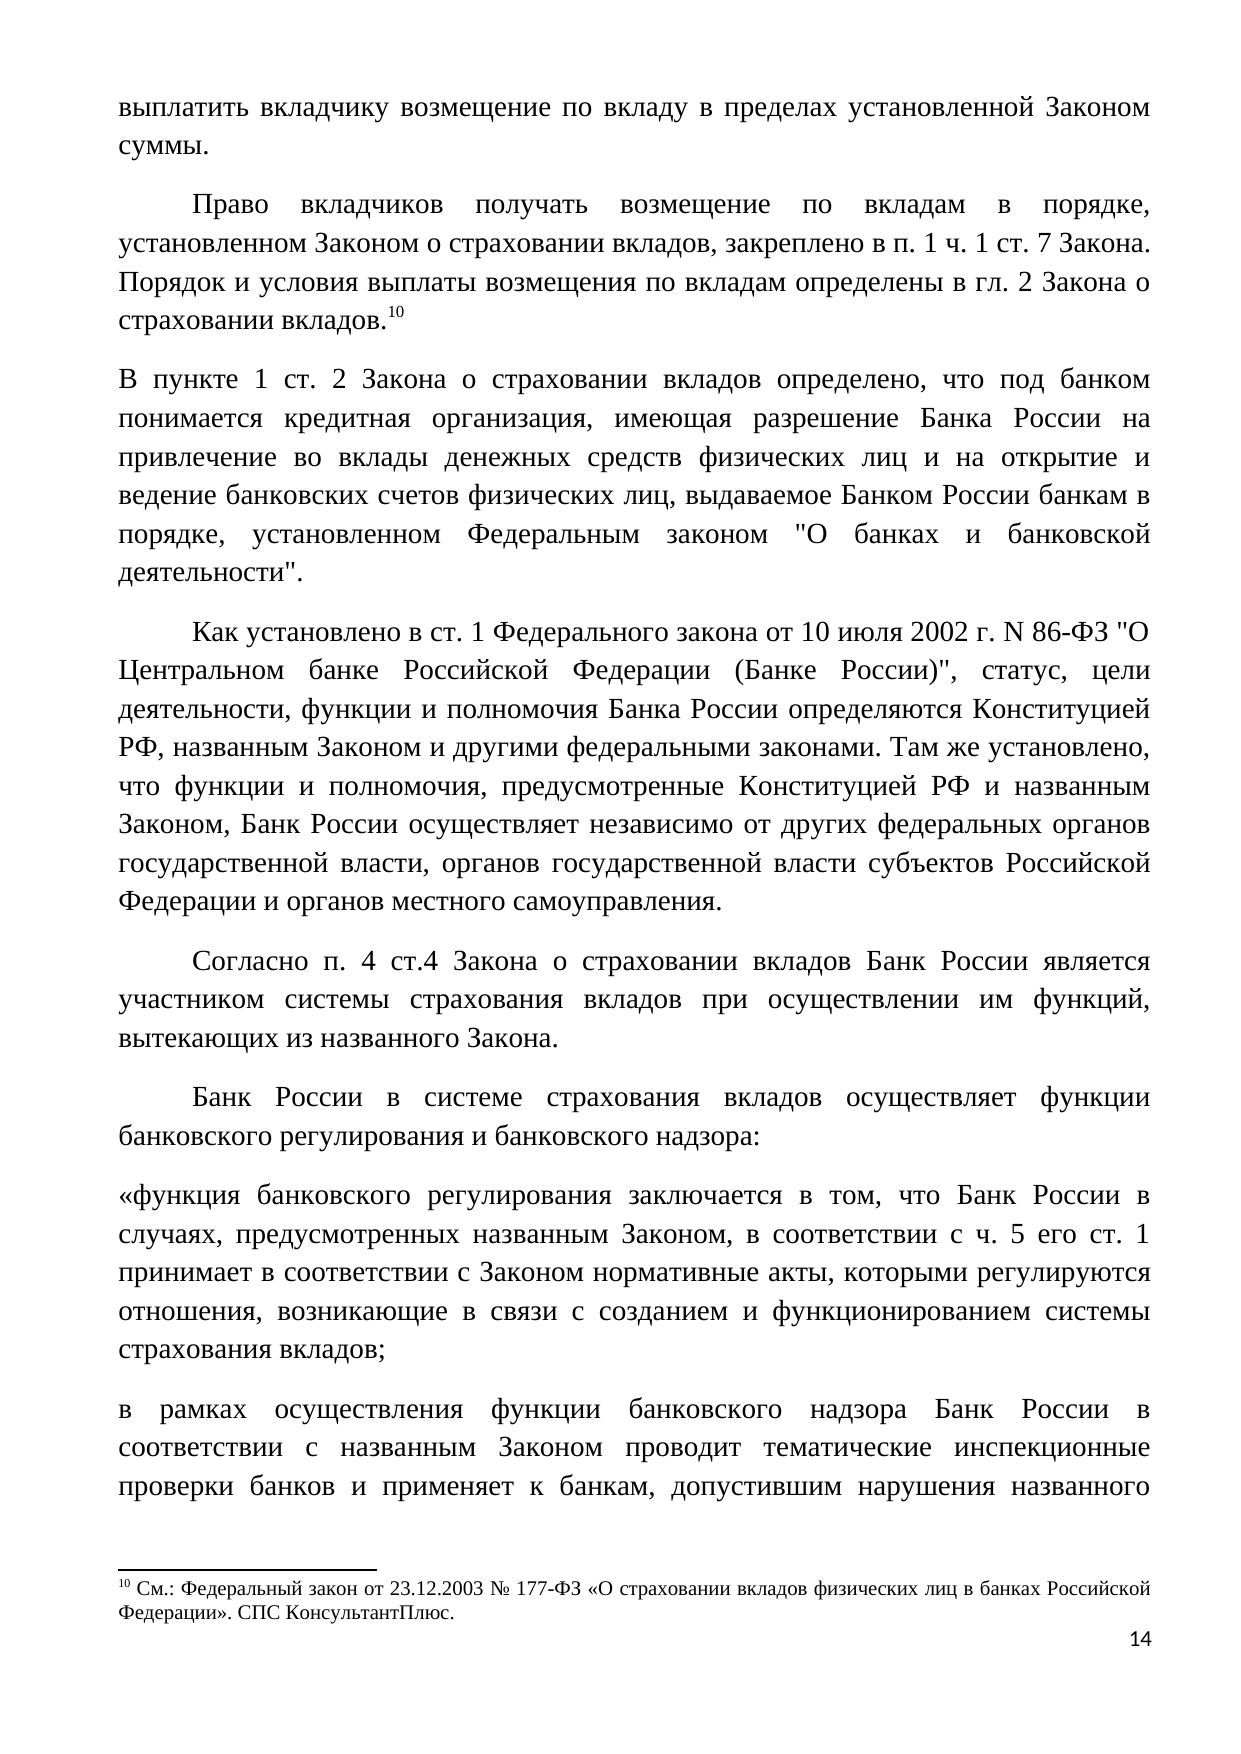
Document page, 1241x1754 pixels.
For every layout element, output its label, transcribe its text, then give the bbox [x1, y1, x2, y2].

text «функция банковского регулирования заключается в том, что Банк России в случаях, предусмотренных названным Законом, в соответствии с ч. 5 его ст. 1 принимает в соответствии с Законом нормативные акты, которыми регулируются отношения, возникающие в связи с созданием и функционированием системы страхования вкладов; [118, 1177, 1152, 1365]
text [118, 1391, 1152, 1501]
text Согласно п. 4 ст.4 Закона о страховании вкладов Банк России является участником системы страхования вкладов при осуществлении им функций, вытекающих из названного Закона. [118, 943, 1152, 1053]
text Как установлено в ст. 1 Федерального закона от 10 июля . N 86-ФЗ "О Центральном банке Российской Федерации (Банке России)", статус, цели деятельности, функции и полномочия Банка России определяются Конституцией РФ, названным Законом и другими федеральными законами. Там же установлено, что функции и полномочия, предусмотренные Конституцией РФ и названным Законом, Банк России осуществляет независимо от других федеральных органов государственной власти, органов государственной власти субъектов Российской Федерации и органов местного самоуправления. [118, 614, 1152, 917]
text Банк России в системе страхования вкладов осуществляет функции банковского регулирования и банковского надзора: [118, 1079, 1152, 1151]
text В пункте 1 ст. 2 Закона о страховании вкладов определено, что под банком понимается кредитная организация, имеющая разрешение Банка России на привлечение во вклады денежных средств физических лиц и на открытие и ведение банковских счетов физических лиц, выдаваемое Банком России банкам в порядке, установленном Федеральным законом "О банках и банковской деятельности". [118, 362, 1152, 588]
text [118, 89, 1152, 161]
text Право вкладчиков получать возмещение по вкладам в порядке, установленном Законом о страховании вкладов, закреплено в п. 1 ч. 1 ст. 7 Закона. Порядок и условия выплаты возмещения по вкладам определены в гл. 2 Закона о страховании вкладов. [118, 187, 1152, 336]
